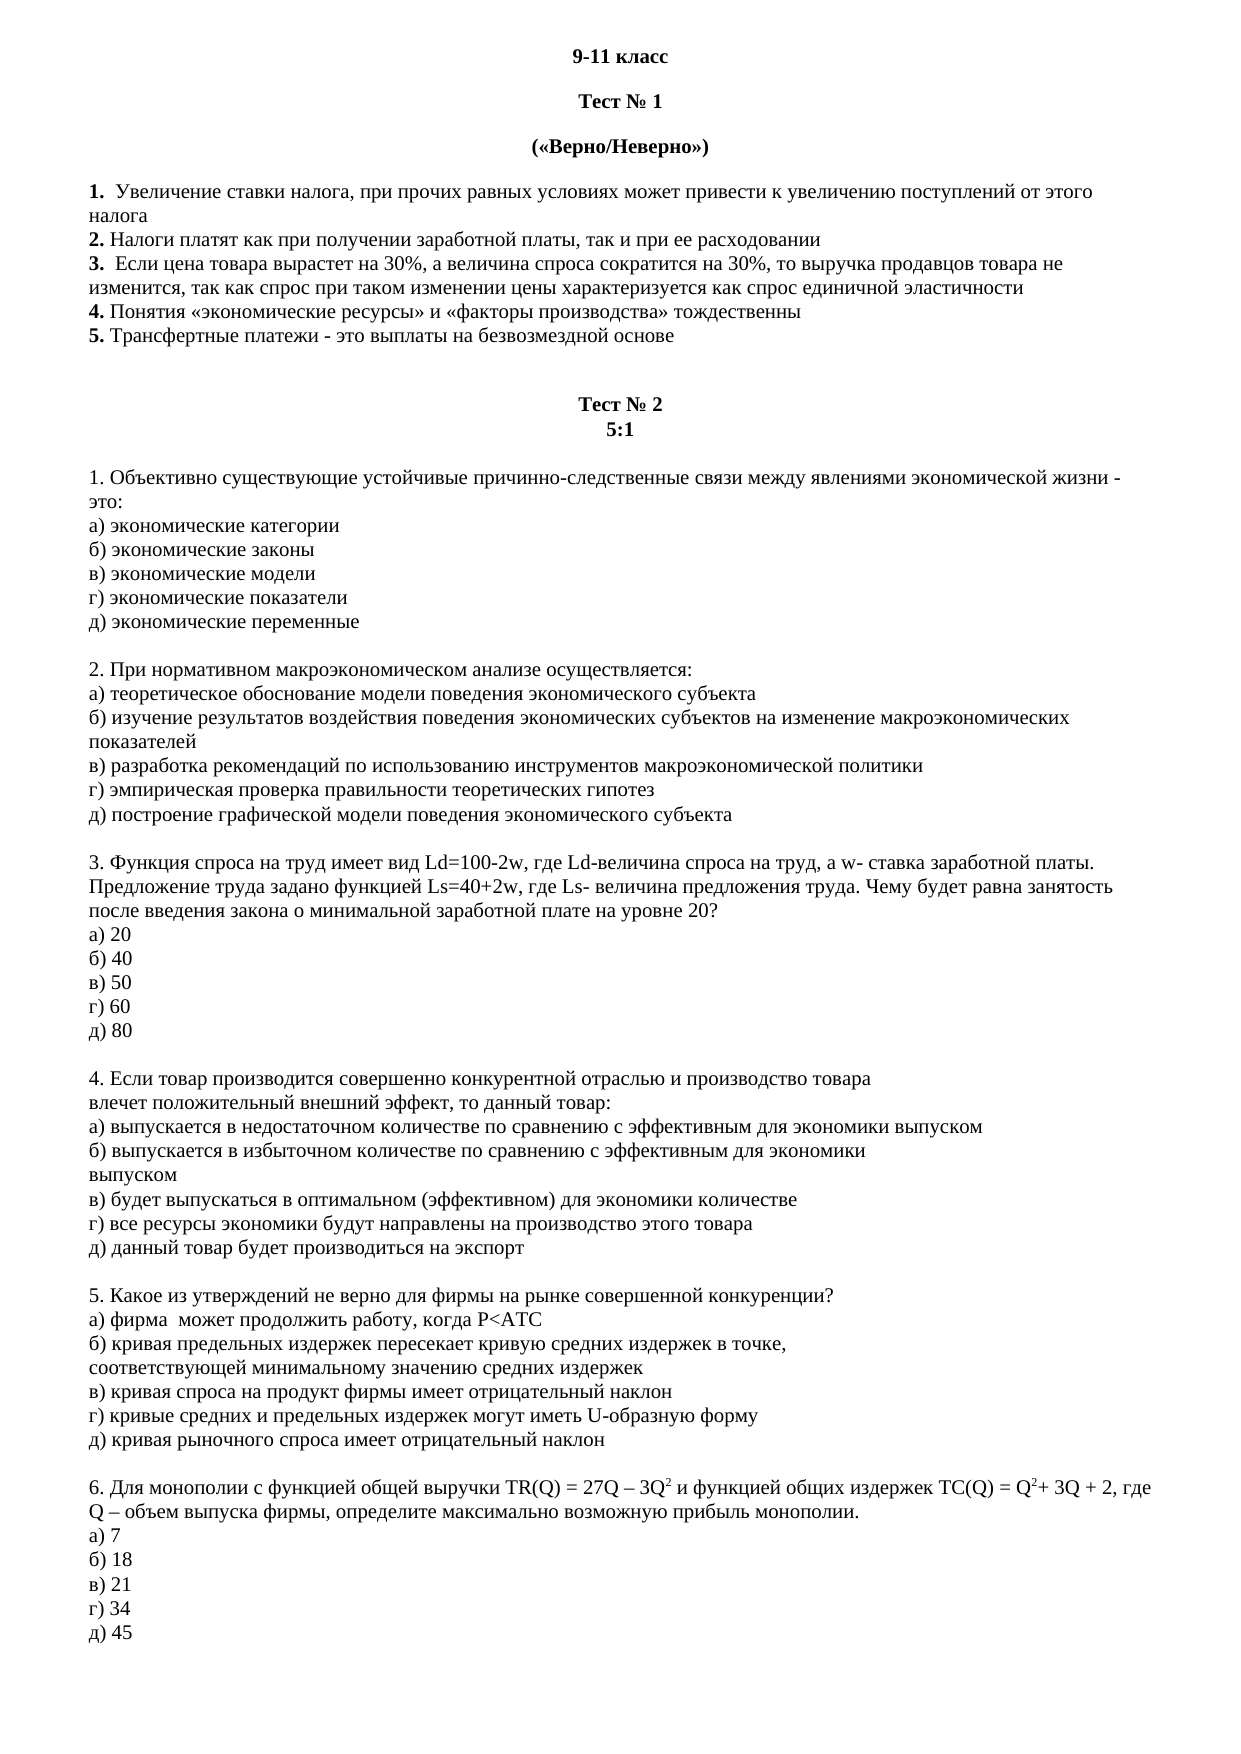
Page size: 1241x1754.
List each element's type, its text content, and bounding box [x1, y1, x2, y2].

list 5:1 [89, 416, 1152, 441]
text д) кривая рыночного спроса имеет отрицательный наклон [89, 1427, 1152, 1451]
text а) фирма может продолжить работу, когда P<ATC [89, 1307, 1152, 1331]
text выпуском [89, 1162, 1152, 1186]
text б) выпускается в избыточном количестве по сравнению с эффективным для экономики [89, 1138, 1152, 1162]
text соответствующей минимальному значению средних издержек [89, 1355, 1152, 1379]
text б) 18 [89, 1547, 1152, 1571]
text 5. Трансфертные платежи - это выплаты на безвозмездной основе [89, 323, 1152, 347]
text б) 40 [89, 946, 1152, 970]
text в) кривая спроса на продукт фирмы имеет отрицательный наклон [89, 1379, 1152, 1403]
text д) 80 [89, 1018, 1152, 1042]
text г) 60 [89, 994, 1152, 1018]
text г) 34 [89, 1596, 1152, 1619]
text 5. Какое из утверждений не верно для фирмы на рынке совершенной конкуренции? [89, 1283, 1152, 1307]
text («Верно/Неверно») [89, 134, 1152, 158]
text б) кривая предельных издержек пересекает кривую средних издержек в точке, [89, 1331, 1152, 1355]
text д) данный товар будет производиться на экспорт [89, 1234, 1152, 1259]
text д) экономические переменные [89, 609, 1152, 633]
text в) будет выпускаться в оптимальном (эффективном) для экономики количестве [89, 1186, 1152, 1211]
text 2. При нормативном макроэкономическом анализе осуществляется: а) теоретическое обоснование модели поведения экономического субъекта б) изучение результатов воздействия поведения экономических субъектов на изменение макроэкономических показателей в) разработка рекомендаций по использованию инструментов макроэкономической политики г) эмпирическая проверка правильности теоретических гипотез [89, 657, 1152, 801]
text д) построение графической модели поведения экономического субъекта [89, 801, 1152, 826]
text 1. Увеличение ставки налога, при прочих равных условиях может привести к увеличению поступлений от этого налога 2. Налоги платят как при получении заработной платы, так и при ее расходовании [89, 179, 1152, 251]
text 4. Понятия «экономические ресурсы» и «факторы производства» тождественны [89, 299, 1152, 323]
text а) 20 [89, 922, 1152, 946]
text г) все ресурсы экономики будут направлены на производство этого товара [89, 1211, 1152, 1234]
text г) кривые средних и предельных издержек могут иметь U-образную форму [89, 1403, 1152, 1427]
text 3. Функция спроса на труд имеет вид Ld=100-2w, где Ld-величина спроса на труд, а w- ставка заработной платы. Предложение труда задано функцией Ls=40+2w, где Ls- величина предложения труда. Чему будет равна занятость после введения закона о минимальной заработной плате на уровне 20? [89, 849, 1152, 922]
text 1. Объективно существующие устойчивые причинно-следственные связи между явлениями экономической жизни - это: а) экономические категории б) экономические законы в) экономические модели г) экономические показатели [89, 464, 1152, 609]
text 3. Если цена товара вырастет на 30%, а величина спроса сократится на 30%, то выручка продавцов товара не изменится, так как спрос при таком изменении цены характеризуется как спрос единичной эластичности [89, 251, 1152, 299]
text а) выпускается в недостаточном количестве по сравнению с эффективным для экономики выпуском [89, 1114, 1152, 1138]
text в) 21 [89, 1571, 1152, 1596]
text Тест № 1 [89, 89, 1152, 113]
text в) 50 [89, 970, 1152, 994]
text влечет положительный внешний эффект, то данный товар: [89, 1090, 1152, 1114]
text 4. Если товар производится совершенно конкурентной отраслью и производство товара [89, 1066, 1152, 1090]
text д) 45 [89, 1619, 1152, 1644]
list Тест № 2 [89, 392, 1152, 416]
text 6. Для монополии с функцией общей выручки TR(Q) = 27Q – 3Q2 и функцией общих издержек TC(Q) = Q2+ 3Q + 2, где Q – объем выпуска фирмы, определите максимально возможную прибыль монополии. [89, 1475, 1152, 1523]
text 9-11 класс [89, 44, 1152, 68]
text а) 7 [89, 1523, 1152, 1547]
